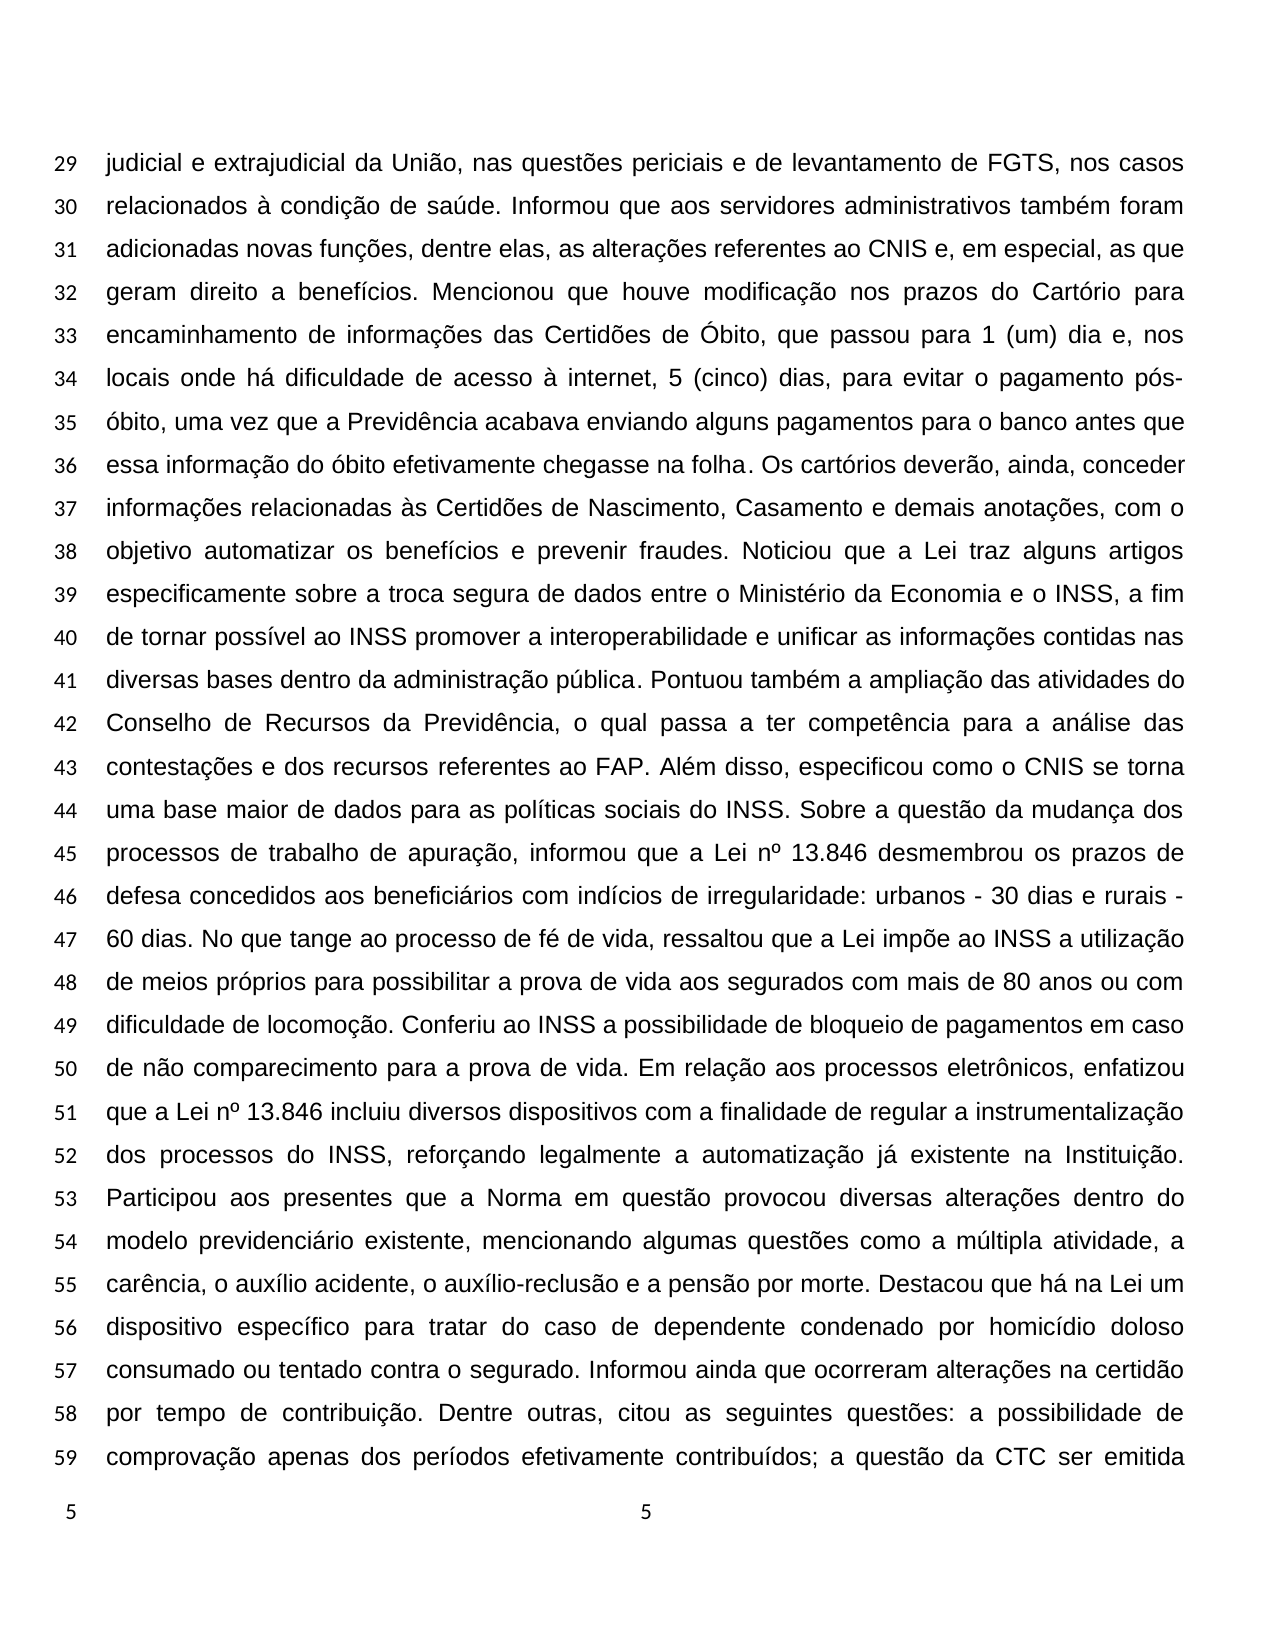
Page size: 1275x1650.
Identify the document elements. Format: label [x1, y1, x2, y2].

text [105, 148, 1186, 1470]
